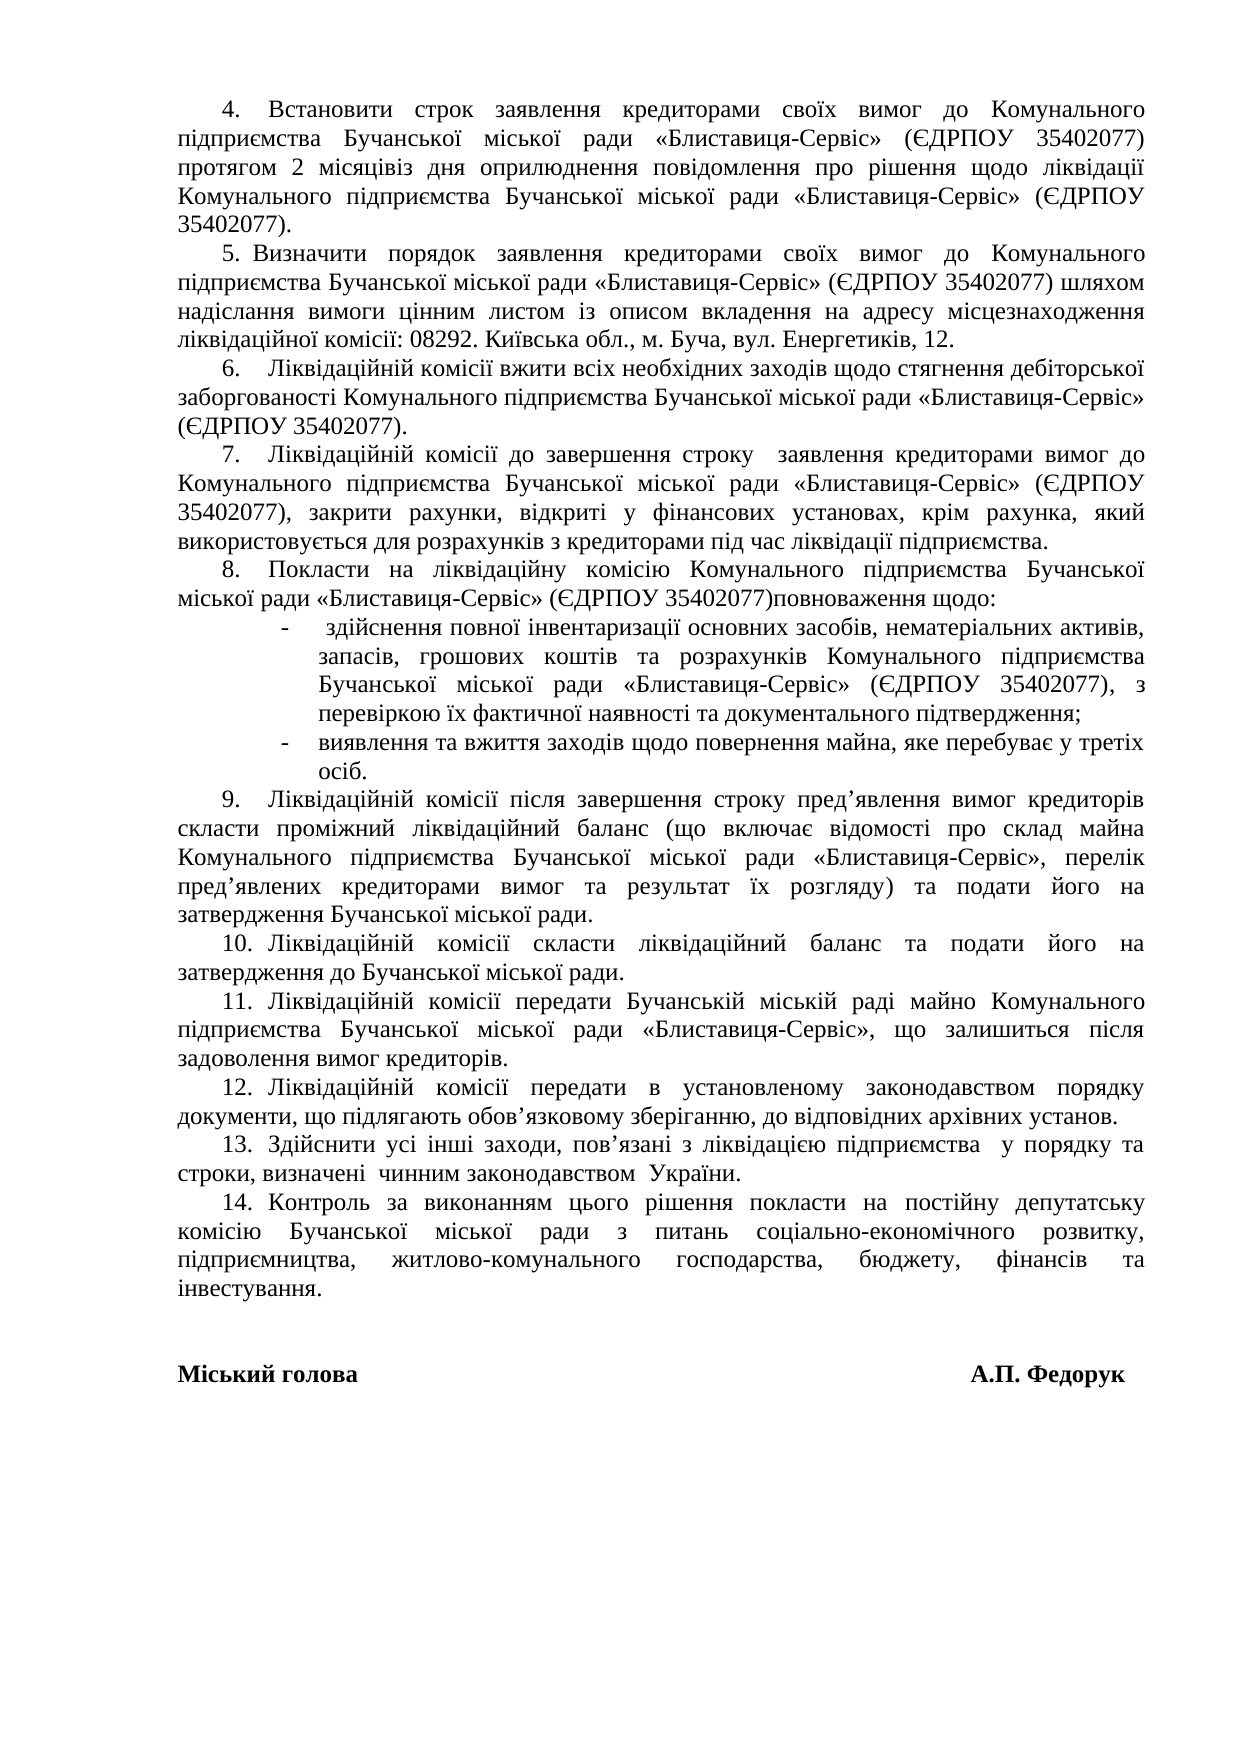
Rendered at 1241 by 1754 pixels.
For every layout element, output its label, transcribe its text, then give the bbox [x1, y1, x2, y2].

list виявлення та вжиття заходів щодо повернення майна, яке перебуває у третіх осіб. [281, 727, 1145, 784]
list Ліквідаційній комісії до завершення строку заявлення кредиторами вимог до Комунального підприємства Бучанської міської ради «Блиставиця-Сервіс» (ЄДРПОУ 35402077), закрити рахунки, відкриті у фінансових установах, крім рахунка, який використовується для розрахунків з кредиторами під час ліквідації підприємства. [177, 439, 1145, 554]
list Ліквідаційній комісії передати в установленому законодавством порядку документи, що підлягають обов’язковому зберіганню, до відповідних архівних установ. [177, 1072, 1145, 1129]
text Міський голова А.П. Федорук [177, 1359, 1152, 1388]
list Встановити строк заявлення кредиторами своїх вимог до Комунального підприємства Бучанської міської ради «Блиставиця-Сервіс» (ЄДРПОУ 35402077) протягом 2 місяцівіз дня оприлюднення повідомлення про рішення щодо ліквідації Комунального підприємства Бучанської міської ради «Блиставиця-Сервіс» (ЄДРПОУ 35402077). [177, 94, 1145, 238]
list Ліквідаційній комісії передати Бучанській міській раді майно Комунального підприємства Бучанської міської ради «Блиставиця-Сервіс», що залишиться після задоволення вимог кредиторів. [177, 986, 1145, 1072]
list Визначити порядок заявлення кредиторами своїх вимог до Комунального підприємства Бучанської міської ради «Блиставиця-Сервіс» (ЄДРПОУ 35402077) шляхом надіслання вимоги цінним листом із описом вкладення на адресу місцезнаходження ліквідаційної комісії: 08292. Київська обл., м. Буча, вул. Енергетиків, 12. [177, 238, 1145, 353]
list Ліквідаційній комісії після завершення строку пред’явлення вимог кредиторів скласти проміжний ліквідаційний баланс (що включає відомості про склад майна Комунального підприємства Бучанської міської ради «Блиставиця-Сервіс», перелік пред’явлених кредиторами вимог та результат їх розгляду) та подати його на затвердження Бучанської міської ради. [177, 784, 1145, 928]
list Покласти на ліквідаційну комісію Комунального підприємства Бучанської міської ради «Блиставиця-Сервіс» (ЄДРПОУ 35402077)повноваження щодо: [177, 554, 1145, 612]
list Ліквідаційній комісії вжити всіх необхідних заходів щодо стягнення дебіторської заборгованості Комунального підприємства Бучанської міської ради «Блиставиця-Сервіс» (ЄДРПОУ 35402077). [177, 353, 1145, 439]
list здійснення повної інвентаризації основних засобів, нематеріальних активів, запасів, грошових коштів та розрахунків Комунального підприємства Бучанської міської ради «Блиставиця-Сервіс» (ЄДРПОУ 35402077), з перевіркою їх фактичної наявності та документального підтвердження; [281, 612, 1145, 727]
list Ліквідаційній комісії скласти ліквідаційний баланс та подати його на затвердження до Бучанської міської ради. [177, 928, 1145, 986]
list Здійснити усі інші заходи, пов’язані з ліквідацією підприємства у порядку та строки, визначені чинним законодавством України. [177, 1129, 1145, 1187]
list Контроль за виконанням цього рішення покласти на постійну депутатську комісію Бучанської міської ради з питань соціально-економічного розвитку, підприємництва, житлово-комунального господарства, бюджету, фінансів та інвестування. [177, 1187, 1145, 1302]
